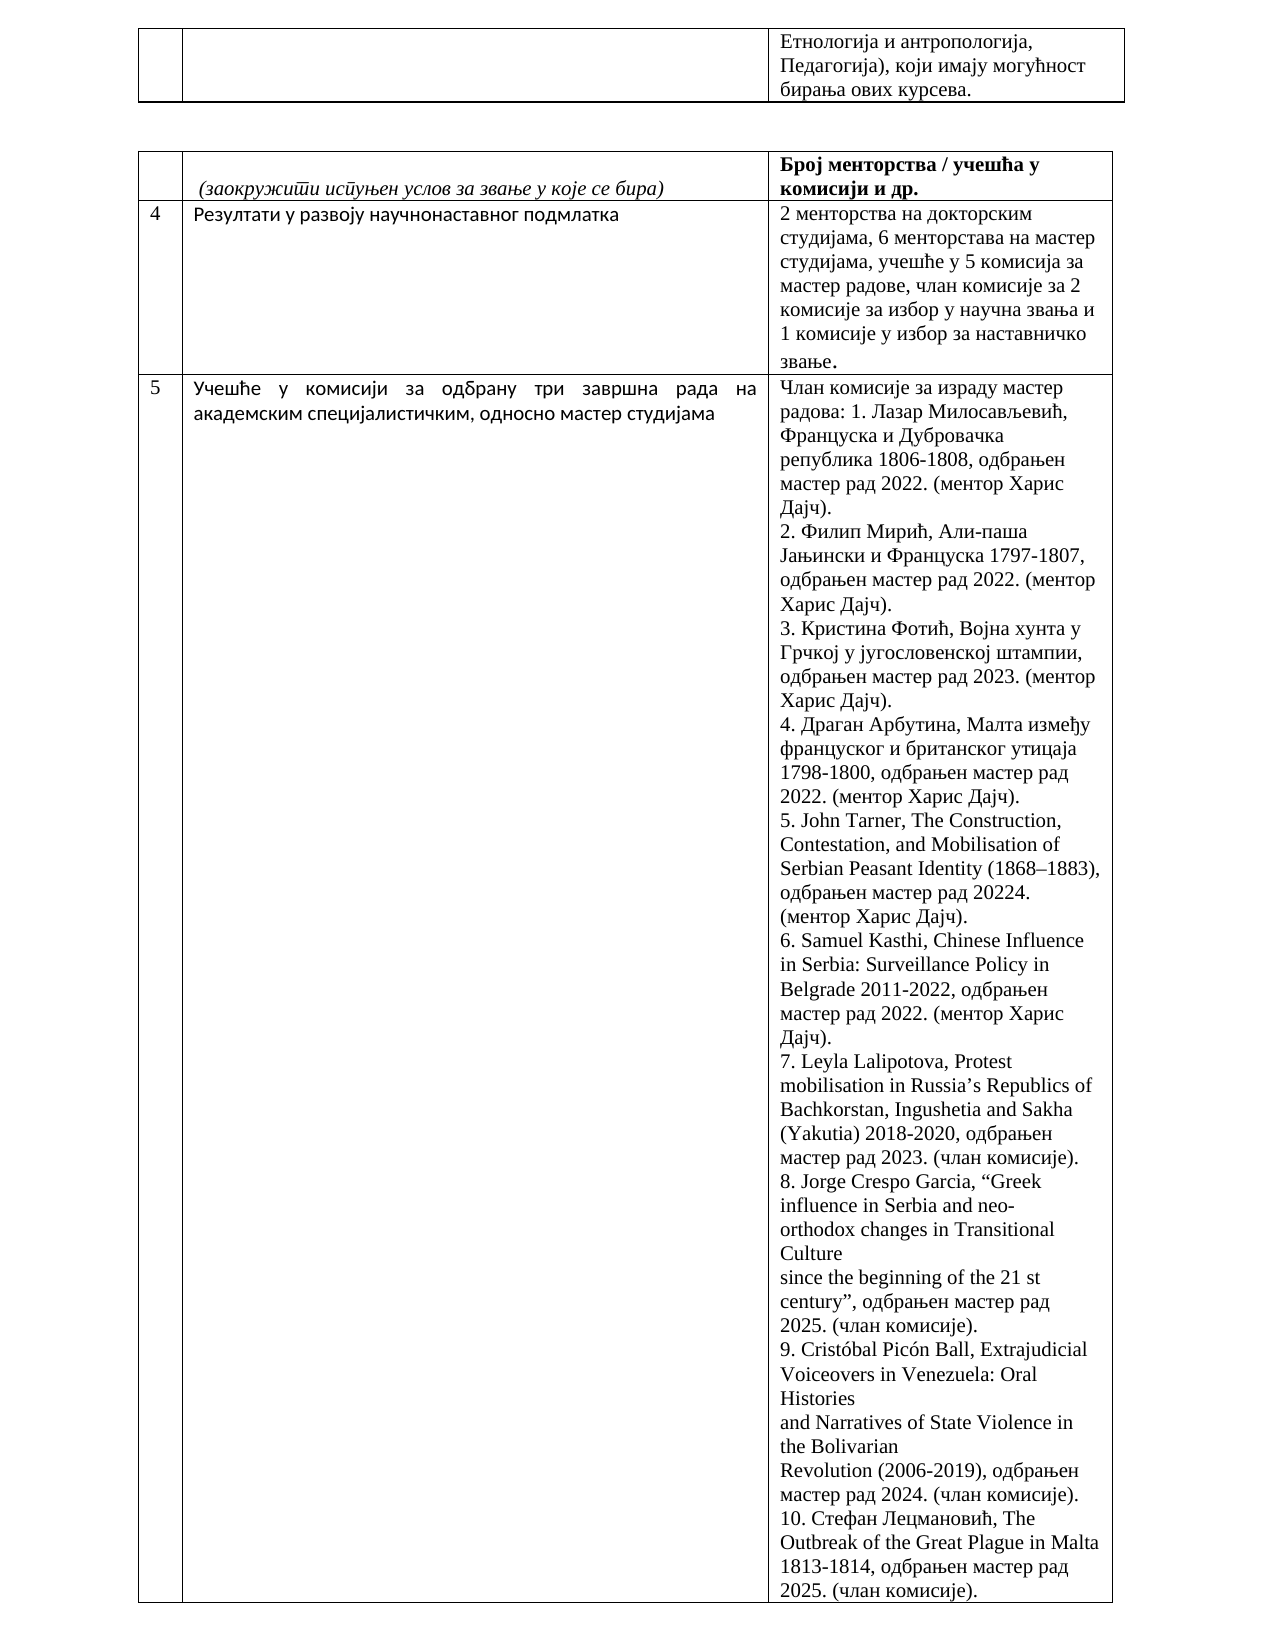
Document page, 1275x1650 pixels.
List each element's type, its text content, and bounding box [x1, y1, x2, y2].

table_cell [769, 375, 1112, 1602]
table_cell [183, 29, 768, 101]
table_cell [183, 375, 768, 1602]
table_header Број менторства / учешћа у комисији и др. [769, 152, 1112, 200]
table_cell Резултати у развоју научнонаставног подмлатка [183, 201, 768, 374]
table_cell 4 [139, 201, 182, 374]
table_cell 3 [139, 29, 182, 101]
table_header [139, 152, 182, 200]
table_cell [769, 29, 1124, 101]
table_cell 2 менторства на докторским студијама, 6 менторстава на мастер студијама, учешће у 5 комисија за мастер радове, члан комисије за 2 комисије за избор у научна звања и 1 комисије у избор за наставничко звање. [769, 201, 1112, 374]
table_cell 5 [139, 375, 182, 1602]
table_header (заокружити испуњен услов за звање у које се бира) [183, 152, 768, 200]
